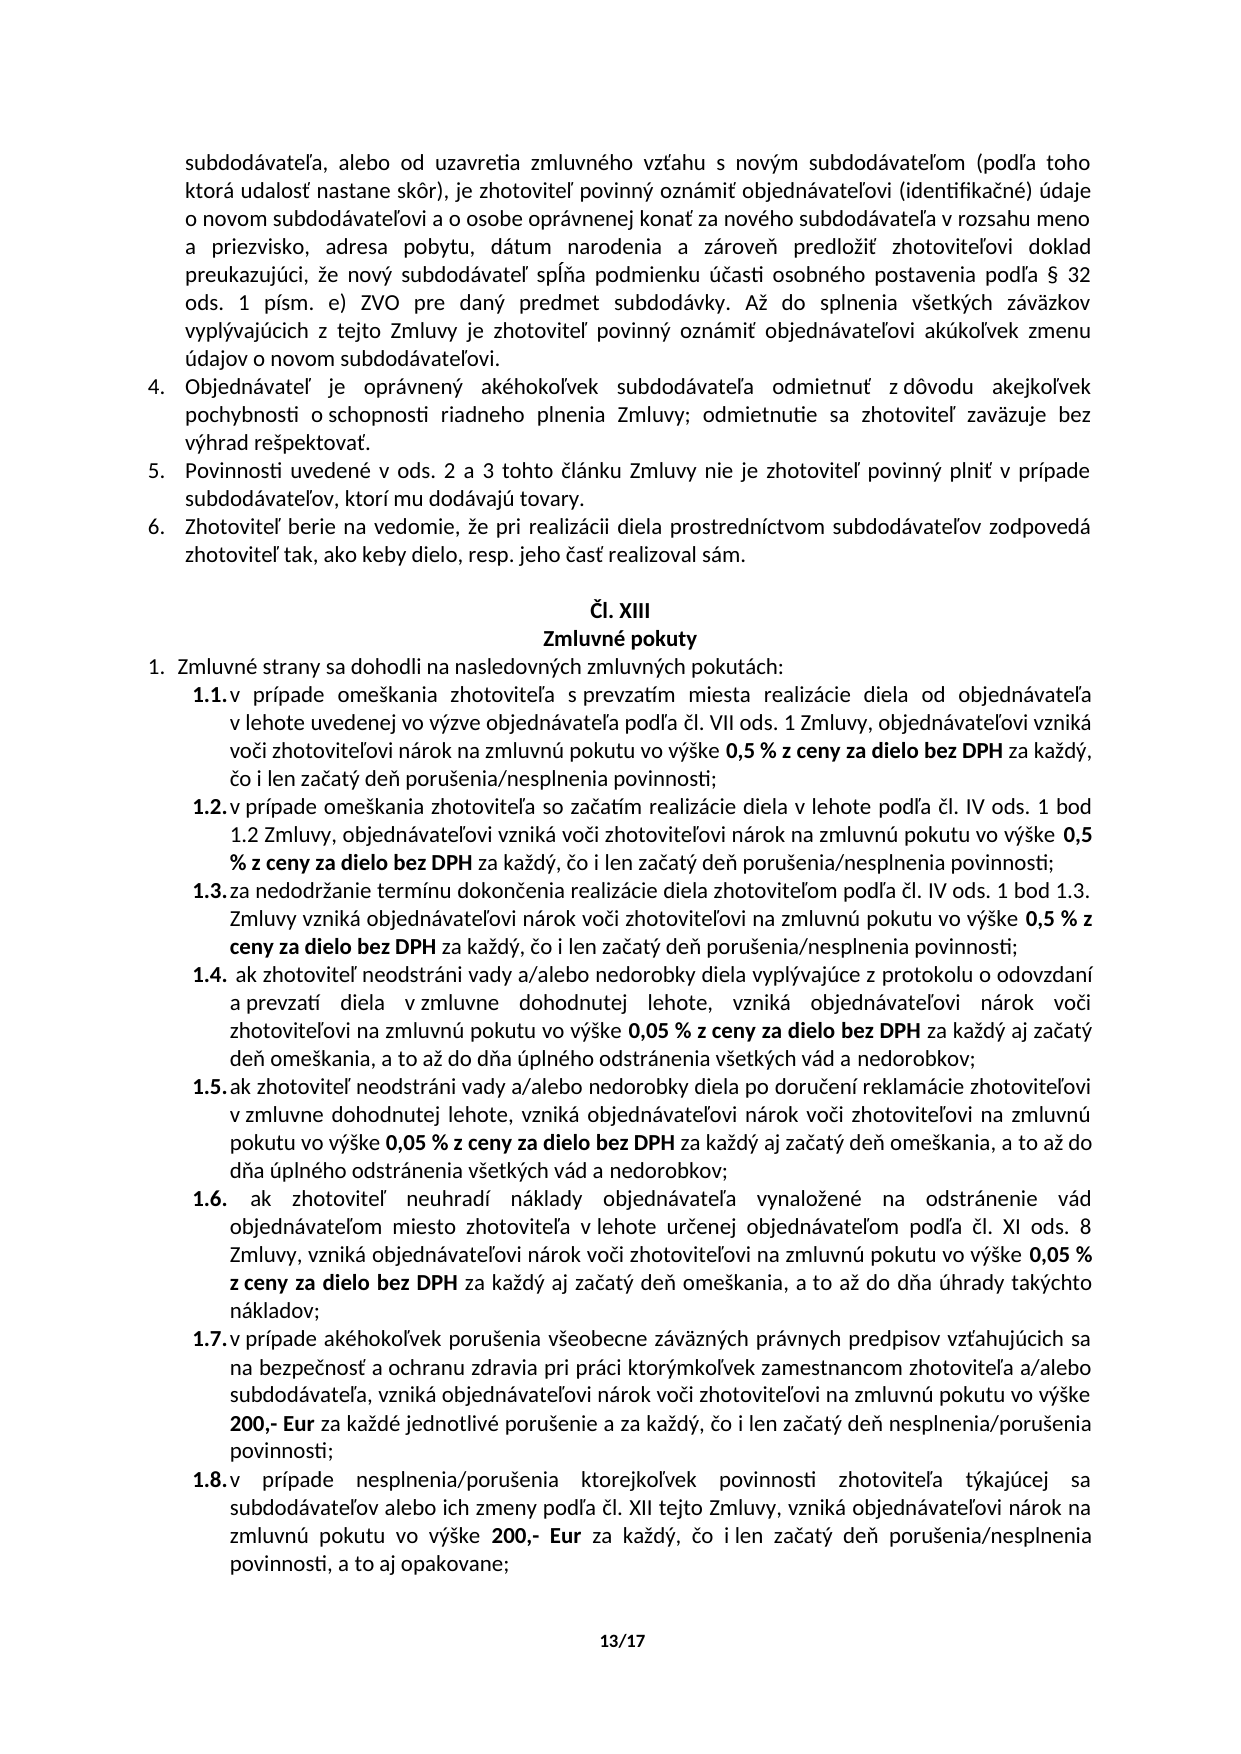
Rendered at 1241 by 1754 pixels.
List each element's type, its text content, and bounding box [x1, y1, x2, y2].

list v prípade nesplnenia/porušenia ktorejkoľvek povinnosti zhotoviteľa týkajúcej sa subdodávateľov alebo ich zmeny podľa čl. XII tejto Zmluvy, vzniká objednávateľovi nárok na zmluvnú pokutu vo výške 200,- Eur za každý, čo i len začatý deň porušenia/nesplnenia povinnosti, a to aj opakovane; [192, 1465, 1092, 1577]
list Povinnosti uvedené v ods. 2 a 3 tohto článku Zmluvy nie je zhotoviteľ povinný plniť v prípade subdodávateľov, ktorí mu dodávajú tovary. [148, 456, 1092, 512]
list v prípade omeškania zhotoviteľa so začatím realizácie diela v lehote podľa čl. IV ods. 1 bod 1.2 Zmluvy, objednávateľovi vzniká voči zhotoviteľovi nárok na zmluvnú pokutu vo výške 0,5 % z ceny za dielo bez DPH za každý, čo i len začatý deň porušenia/nesplnenia povinnosti; [192, 792, 1092, 876]
list v prípade omeškania zhotoviteľa s prevzatím miesta realizácie diela od objednávateľa v lehote uvedenej vo výzve objednávateľa podľa čl. VII ods. 1 Zmluvy, objednávateľovi vzniká voči zhotoviteľovi nárok na zmluvnú pokutu vo výške 0,5 % z ceny za dielo bez DPH za každý, čo i len začatý deň porušenia/nesplnenia povinnosti; [192, 680, 1092, 792]
list Zmluvné strany sa dohodli na nasledovných zmluvných pokutách: [148, 652, 1092, 680]
list za nedodržanie termínu dokončenia realizácie diela zhotoviteľom podľa čl. IV ods. 1 bod 1.3. Zmluvy vzniká objednávateľovi nárok voči zhotoviteľovi na zmluvnú pokutu vo výške 0,5 % z ceny za dielo bez DPH za každý, čo i len začatý deň porušenia/nesplnenia povinnosti; [192, 876, 1092, 960]
list Objednávateľ je oprávnený akéhokoľvek subdodávateľa odmietnuť z dôvodu akejkoľvek pochybnosti o schopnosti riadneho plnenia Zmluvy; odmietnutie sa zhotoviteľ zaväzuje bez výhrad rešpektovať. [148, 372, 1092, 456]
list ak zhotoviteľ neodstráni vady a/alebo nedorobky diela po doručení reklamácie zhotoviteľovi v zmluvne dohodnutej lehote, vzniká objednávateľovi nárok voči zhotoviteľovi na zmluvnú pokutu vo výške 0,05 % z ceny za dielo bez DPH za každý aj začatý deň omeškania, a to až do dňa úplného odstránenia všetkých vád a nedorobkov; [192, 1072, 1092, 1184]
list ak zhotoviteľ neuhradí náklady objednávateľa vynaložené na odstránenie vád objednávateľom miesto zhotoviteľa v lehote určenej objednávateľom podľa čl. XI ods. 8 Zmluvy, vzniká objednávateľovi nárok voči zhotoviteľovi na zmluvnú pokutu vo výške 0,05 % z ceny za dielo bez DPH za každý aj začatý deň omeškania, a to až do dňa úhrady takýchto nákladov; [192, 1184, 1092, 1324]
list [148, 148, 1092, 372]
text Zmluvné pokuty [148, 624, 1092, 652]
list ak zhotoviteľ neodstráni vady a/alebo nedorobky diela vyplývajúce z protokolu o odovzdaní a prevzatí diela v zmluvne dohodnutej lehote, vzniká objednávateľovi nárok voči zhotoviteľovi na zmluvnú pokutu vo výške 0,05 % z ceny za dielo bez DPH za každý aj začatý deň omeškania, a to až do dňa úplného odstránenia všetkých vád a nedorobkov; [192, 960, 1092, 1072]
list Zhotoviteľ berie na vedomie, že pri realizácii diela prostredníctvom subdodávateľov zodpovedá zhotoviteľ tak, ako keby dielo, resp. jeho časť realizoval sám. [148, 512, 1092, 568]
text Čl. XIII [148, 596, 1092, 624]
list v prípade akéhokoľvek porušenia všeobecne záväzných právnych predpisov vzťahujúcich sa na bezpečnosť a ochranu zdravia pri práci ktorýmkoľvek zamestnancom zhotoviteľa a/alebo subdodávateľa, vzniká objednávateľovi nárok voči zhotoviteľovi na zmluvnú pokutu vo výške 200,- Eur za každé jednotlivé porušenie a za každý, čo i len začatý deň nesplnenia/porušenia povinnosti; [192, 1324, 1092, 1465]
